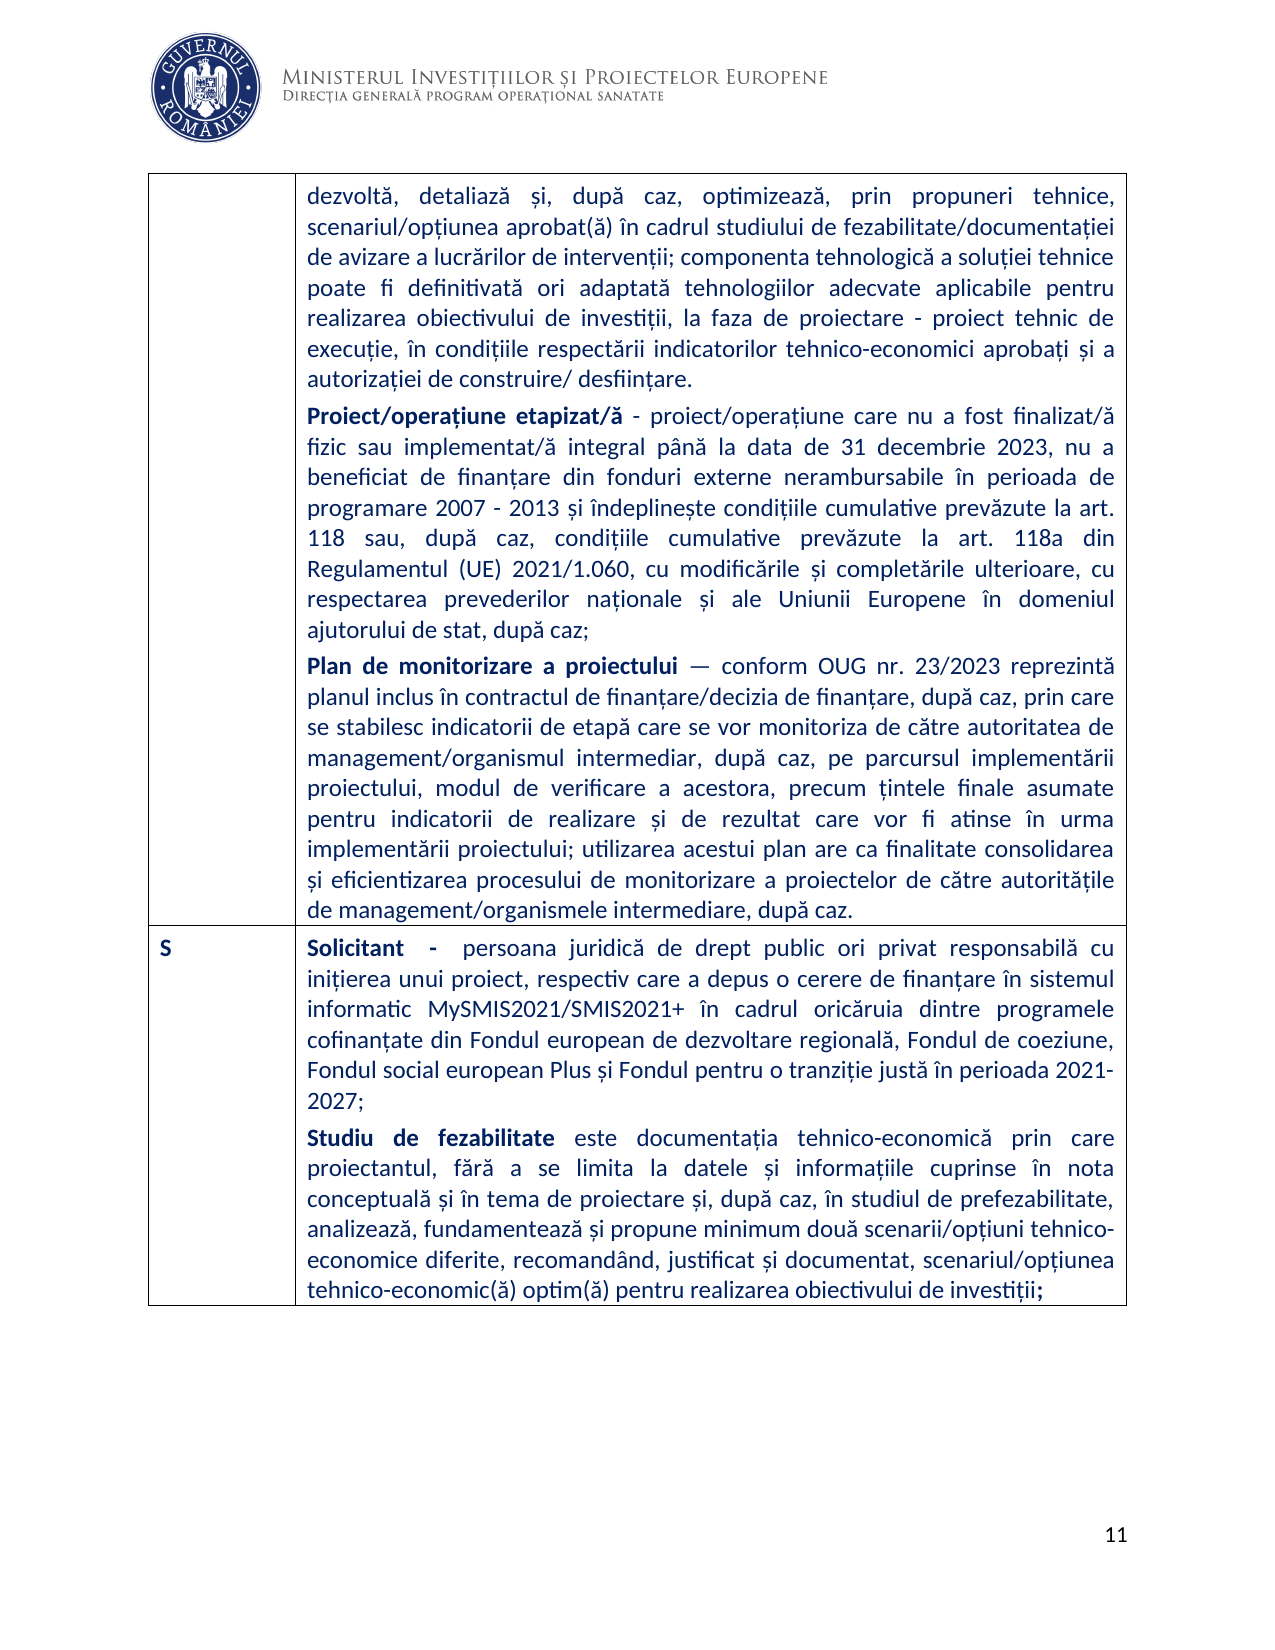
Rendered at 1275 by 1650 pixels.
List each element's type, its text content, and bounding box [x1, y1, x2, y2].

picture [147, 29, 852, 145]
table_cell P [149, 174, 295, 925]
table_cell Solicitant - persoana juridică de drept public ori privat responsabilă cu inițierea unui proiect, respectiv care a depus o cerere de finanțare în sistemul informatic MySMIS2021/SMIS2021+ în cadrul oricăruia dintre programele cofinanțate din Fondul european de dezvoltare regională, Fondul de coeziune, Fondul social european Plus și Fondul pentru o tranziție justă în perioada 2021-2027; Studiu de fezabilitate este documentația tehnico-economică prin care proiectantul, fără a se limita la datele și informațiile cuprinse în nota conceptuală și în tema de proiectare și, după caz, în studiul de prefezabilitate, analizează, fundamentează și propune minimum două scenarii/opțiuni tehnico-economice diferite, recomandând, justificat și documentat, scenariul/opțiunea tehnico-economic(ă) optim(ă) pentru realizarea obiectivului de investiții; [296, 926, 1126, 1305]
table_cell S [149, 926, 295, 1305]
